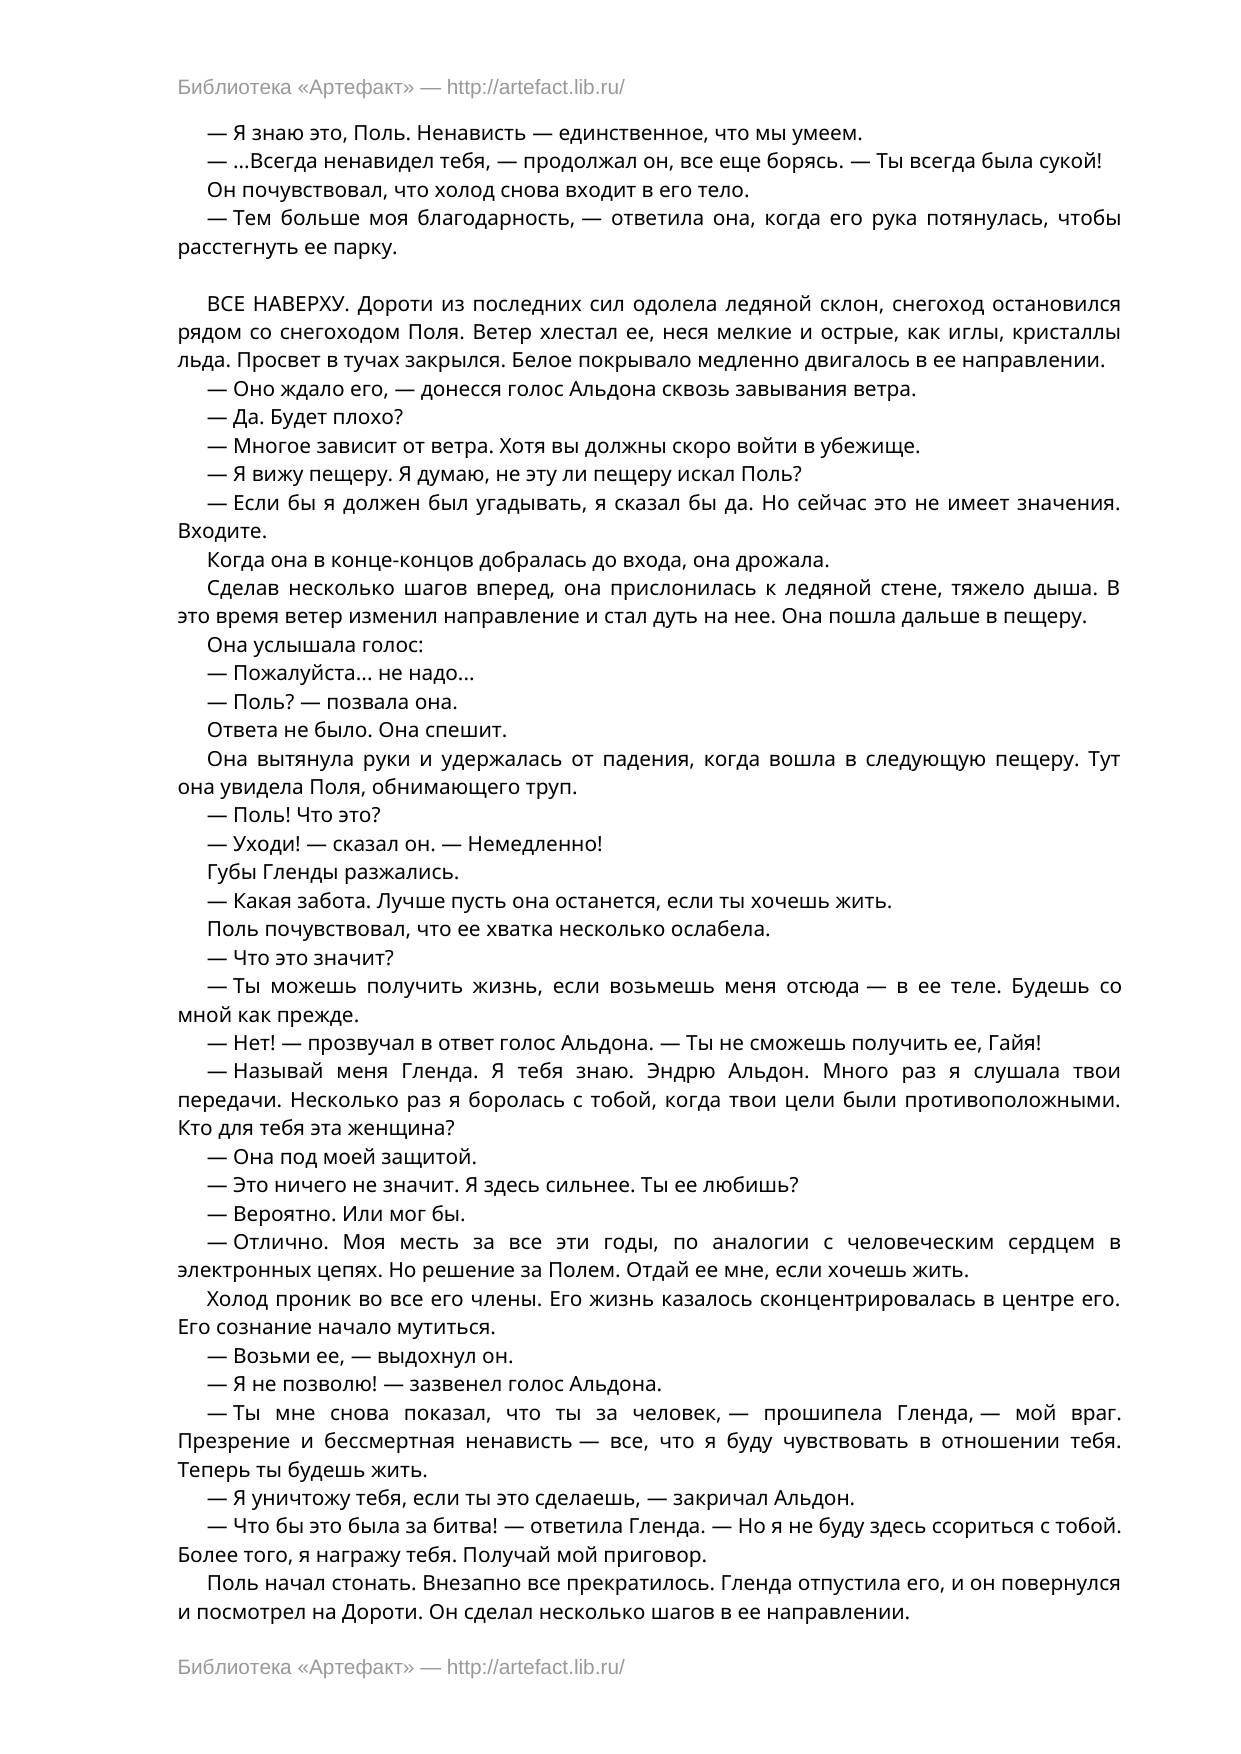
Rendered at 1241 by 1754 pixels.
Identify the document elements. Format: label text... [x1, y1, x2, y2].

text — Называй меня Гленда. Я тебя знаю. Эндрю Альдон. Много раз я слушала твои передачи. Несколько раз я боролась с тобой, когда твои цели были противоположными. Кто для тебя эта женщина? [177, 1057, 1122, 1142]
text Когда она в конце-концов добралась до входа, она дрожала. [177, 545, 1122, 573]
text Поль начал стонать. Внезапно все прекратилось. Гленда отпустила его, и он повернулся и посмотрел на Дороти. Он сделал несколько шагов в ее направлении. [177, 1568, 1122, 1625]
text Сделав несколько шагов вперед, она прислонилась к ледяной стене, тяжело дыша. В это время ветер изменил направление и стал дуть на нее. Она пошла дальше в пещеру. [177, 573, 1122, 630]
text — Если бы я должен был угадывать, я сказал бы да. Но сейчас это не имеет значения. Входите. [177, 488, 1122, 545]
text — Нет! — прозвучал в ответ голос Альдона. — Ты не сможешь получить ее, Гайя! [177, 1028, 1122, 1057]
text — Тем больше моя благодарность, — ответила она, когда его рука потянулась, чтобы расстегнуть ее парку. [177, 203, 1122, 260]
text — Она под моей защитой. [177, 1142, 1122, 1170]
text Она услышала голос: [177, 630, 1122, 658]
text — Поль? — позвала она. [177, 687, 1122, 715]
text Поль почувствовал, что ее хватка несколько ослабела. [177, 914, 1122, 943]
text — Я не позволю! — зазвенел голос Альдона. [177, 1369, 1122, 1398]
text — Отлично. Моя месть за все эти годы, по аналогии с человеческим сердцем в электронных цепях. Но решение за Полем. Отдай ее мне, если хочешь жить. [177, 1227, 1122, 1284]
text Ответа не было. Она спешит. [177, 715, 1122, 744]
text — Пожалуйста... не надо... [177, 658, 1122, 687]
text — Вероятно. Или мог бы. [177, 1199, 1122, 1227]
text — Это ничего не значит. Я здесь сильнее. Ты ее любишь? [177, 1170, 1122, 1199]
text — Многое зависит от ветра. Хотя вы должны скоро войти в убежище. [177, 431, 1122, 459]
text Холод проник во все его члены. Его жизнь казалось сконцентрировалась в центре его. Его сознание начало мутиться. [177, 1284, 1122, 1341]
text — Я уничтожу тебя, если ты это сделаешь, — закричал Альдон. [177, 1483, 1122, 1512]
text — ...Всегда ненавидел тебя, — продолжал он, все еще борясь. — Ты всегда была сукой! [177, 147, 1122, 175]
text Он почувствовал, что холод снова входит в его тело. [177, 175, 1122, 203]
text — Что это значит? [177, 943, 1122, 971]
text — Я вижу пещеру. Я думаю, не эту ли пещеру искал Поль? [177, 459, 1122, 488]
text — Возьми ее, — выдохнул он. [177, 1341, 1122, 1369]
text — Уходи! — сказал он. — Немедленно! [177, 829, 1122, 857]
text ВСЕ НАВЕРХУ. Дороти из последних сил одолела ледяной склон, снегоход остановился рядом со снегоходом Поля. Ветер хлестал ее, неся мелкие и острые, как иглы, кристаллы льда. Просвет в тучах закрылся. Белое покрывало медленно двигалось в ее направлении. [177, 289, 1122, 374]
text — Какая забота. Лучше пусть она останется, если ты хочешь жить. [177, 886, 1122, 914]
text — Ты можешь получить жизнь, если возьмешь меня отсюда — в ее теле. Будешь со мной как прежде. [177, 971, 1122, 1028]
text — Что бы это была за битва! — ответила Гленда. — Но я не буду здесь ссориться с тобой. Более того, я награжу тебя. Получай мой приговор. [177, 1512, 1122, 1568]
text — Я знаю это, Поль. Ненависть — единственное, что мы умеем. [177, 118, 1122, 147]
text Она вытянула руки и удержалась от падения, когда вошла в следующую пещеру. Тут она увидела Поля, обнимающего труп. [177, 744, 1122, 801]
text — Ты мне снова показал, что ты за человек, — прошипела Гленда, — мой враг. Презрение и бессмертная ненависть — все, что я буду чувствовать в отношении тебя. Теперь ты будешь жить. [177, 1398, 1122, 1483]
text Губы Гленды разжались. [177, 857, 1122, 886]
text — Оно ждало его, — донесся голос Альдона сквозь завывания ветра. [177, 374, 1122, 402]
text — Да. Будет плохо? [177, 402, 1122, 431]
text — Поль! Что это? [177, 801, 1122, 829]
